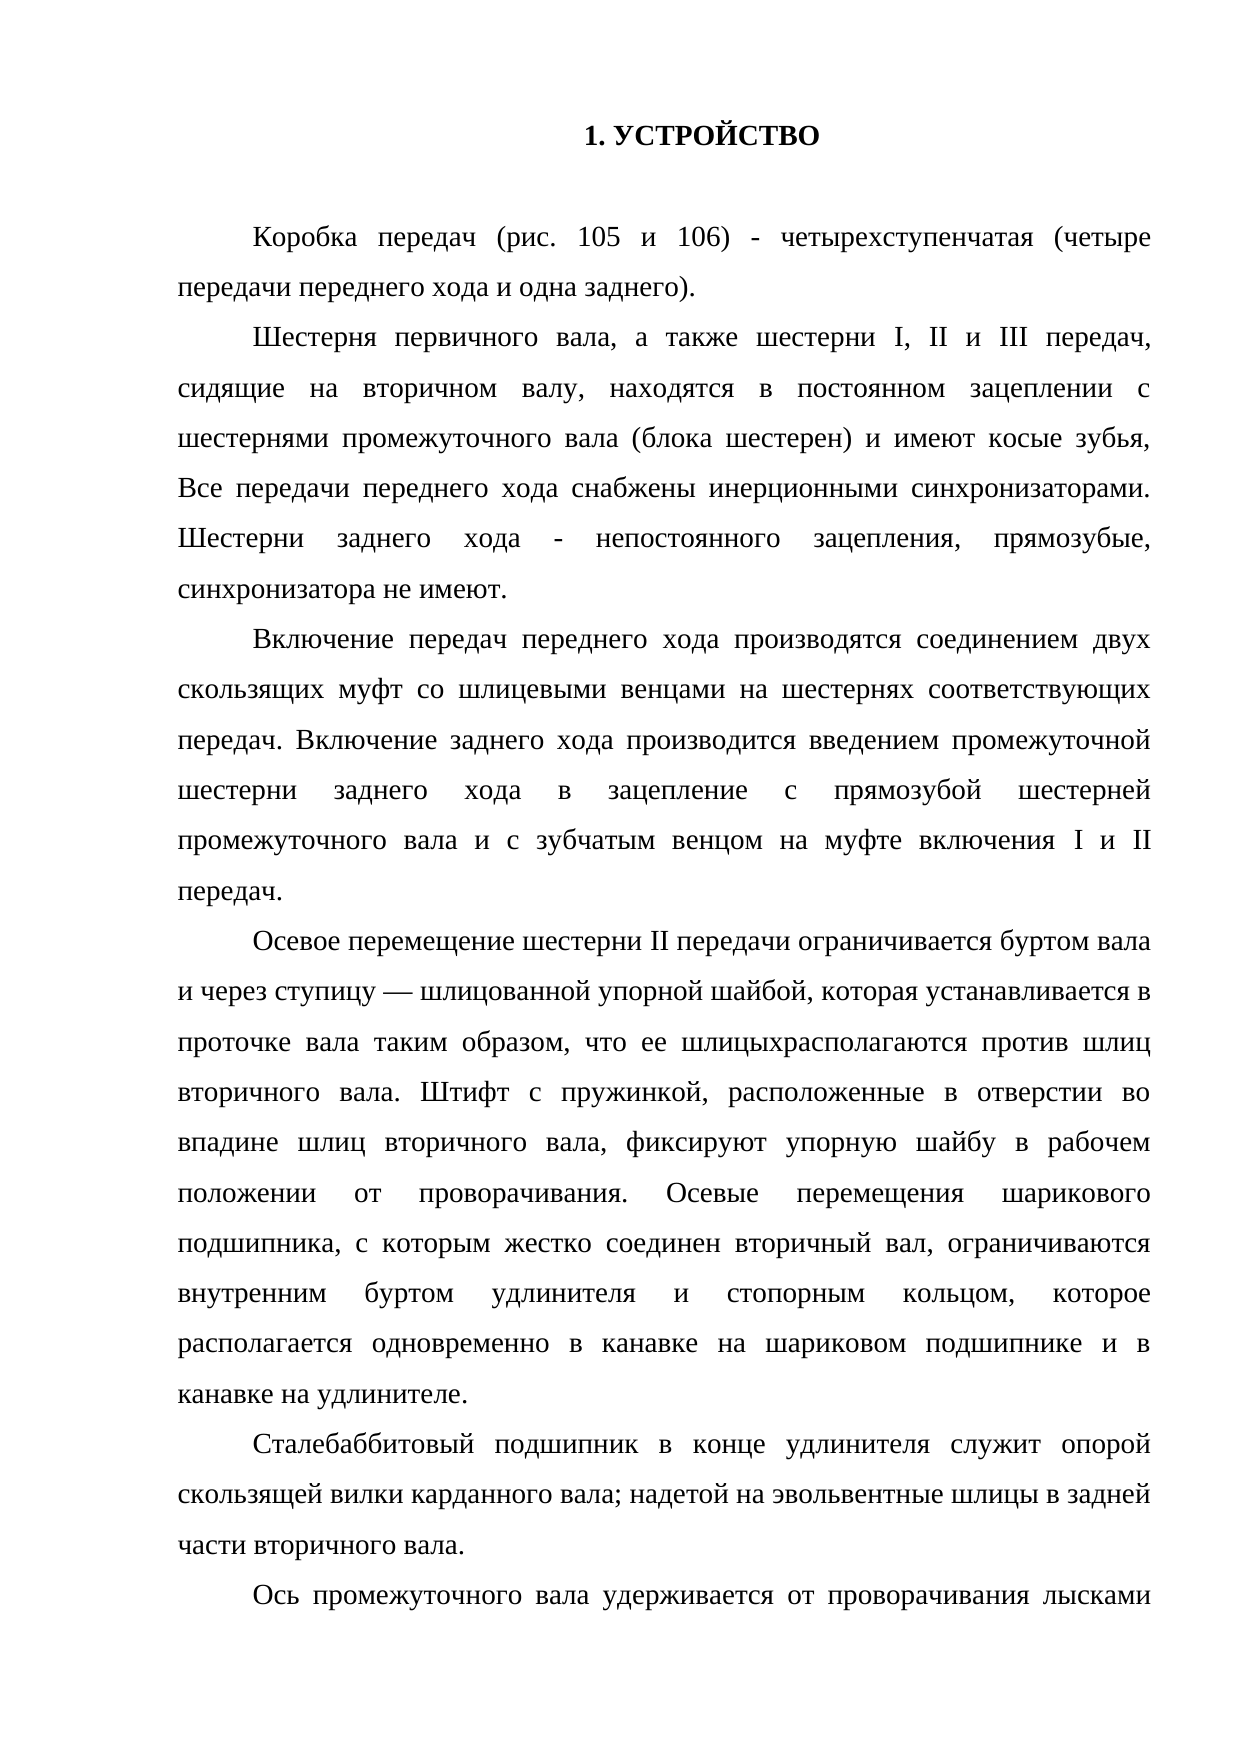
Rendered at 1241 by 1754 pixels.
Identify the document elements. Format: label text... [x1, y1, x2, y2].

text Включение передач переднего хода производятся соединением двух скользящих муфт со шлицевыми венцами на шестернях соответствующих передач. Включение заднего хода производится введением промежуточной шестерни заднего хода в зацепление с прямозубой шестерней промежуточного вала и с зубчатым венцом на муфте включения I и II передач. [177, 621, 1152, 906]
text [177, 1577, 1152, 1611]
text Коробка передач (рис. 105 и 106) - четырехступенчатая (четыре передачи переднего хода и одна заднего). [177, 219, 1152, 303]
text 1. УСТРОЙСТВО [177, 118, 1152, 152]
text Шестерня первичного вала, а также шестерни I, II и III передач, сидящие на вторичном валу, находятся в постоянном зацеплении с шестернями промежуточного вала (блока шестерен) и имеют косые зубья, Все передачи переднего хода снабжены инерционными синхронизаторами. Шестерни заднего хода - непостоянного зацепления, прямозубые, синхронизатора не имеют. [177, 319, 1152, 604]
text Сталебаббитовый подшипник в конце удлинителя служит опорой скользящей вилки карданного вала; надетой на эвольвентные шлицы в задней части вторичного вала. [177, 1426, 1152, 1560]
text Осевое перемещение шестерни II передачи ограничивается буртом вала и через ступицу — шлицованной упорной шайбой, которая устанавливается в проточке вала таким образом, что ее шлицыхрасполагаются против шлиц вторичного вала. Штифт с пружинкой, расположенные в отверстии во впадине шлиц вторичного вала, фиксируют упорную шайбу в рабочем положении от проворачивания. Осевые перемещения шарикового подшипника, с которым жестко соединен вторичный вал, ограничиваются внутренним буртом удлинителя и стопорным кольцом, которое располагается одновременно в канавке на шариковом подшипнике и в канавке на удлинителе. [177, 923, 1152, 1409]
